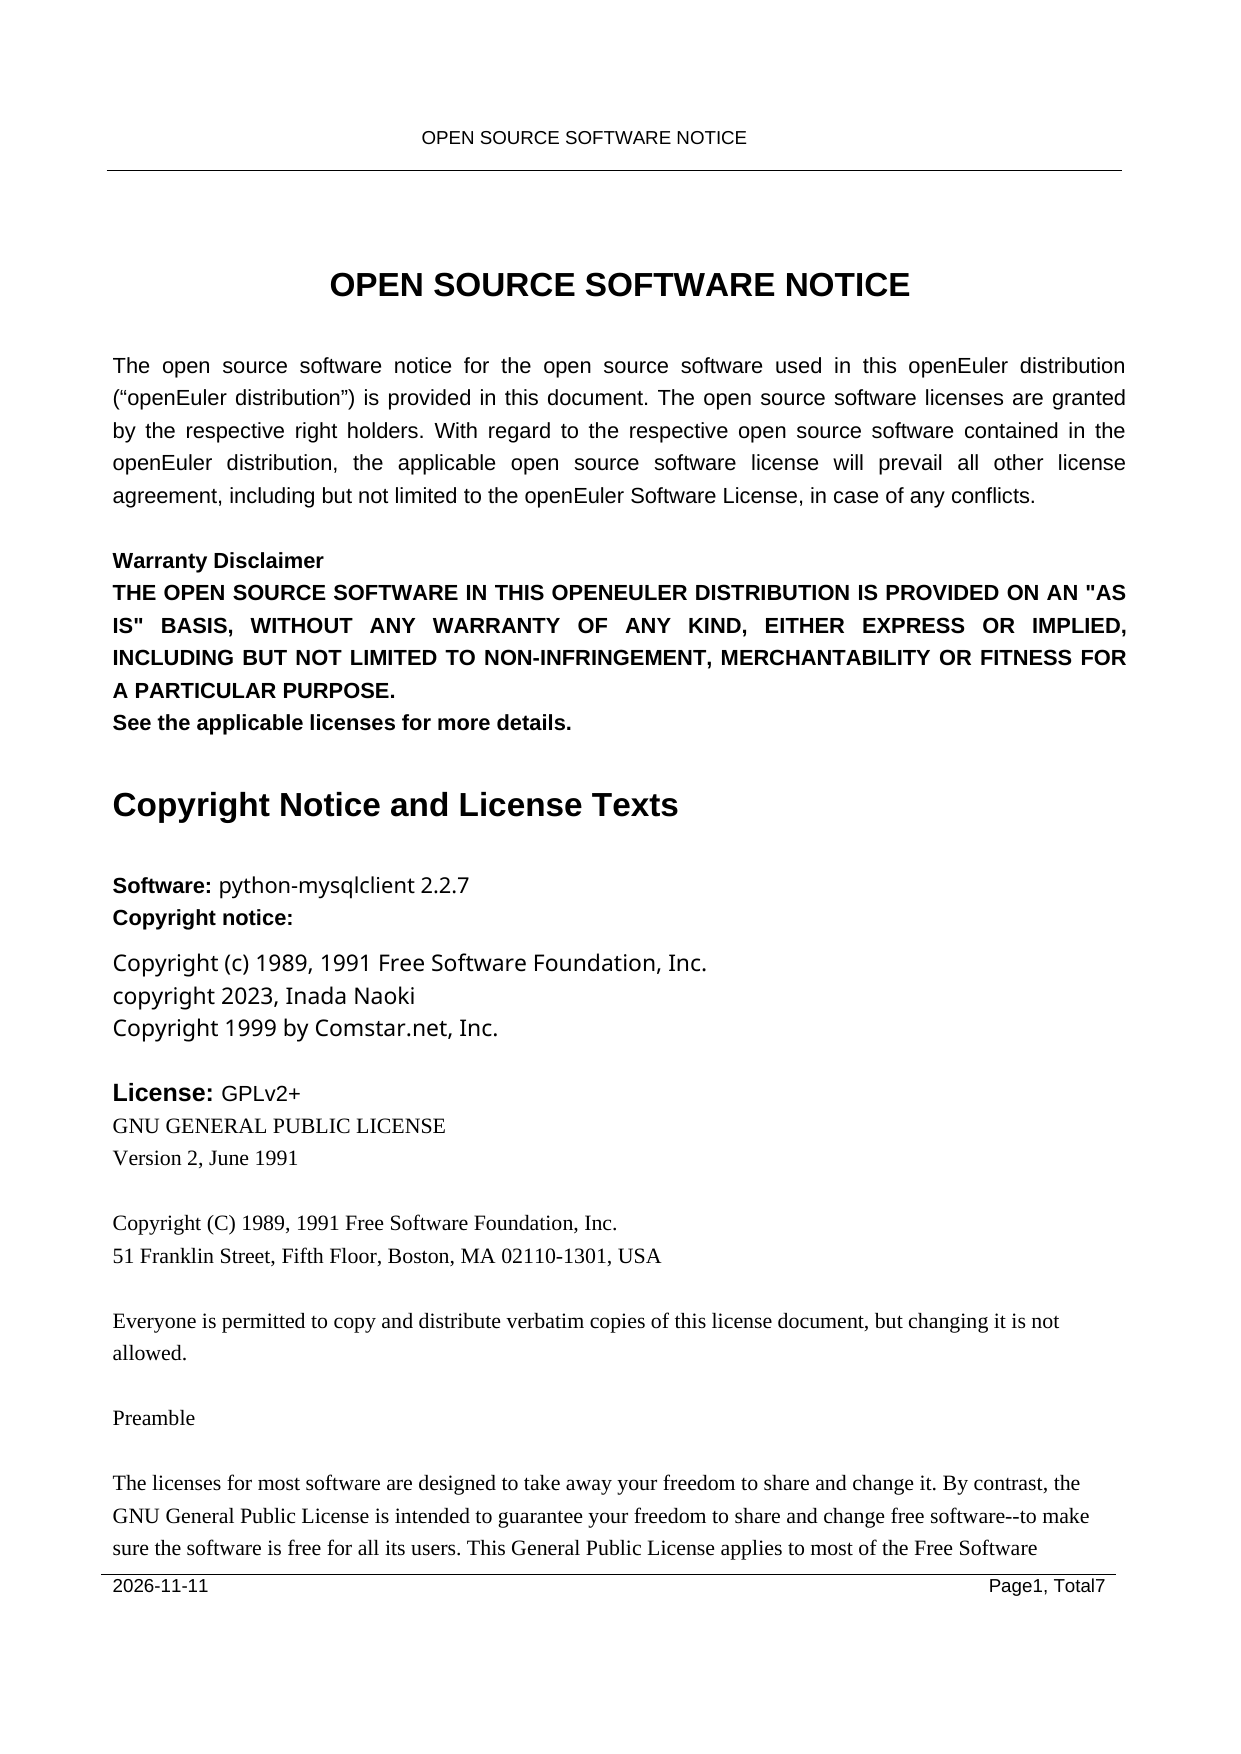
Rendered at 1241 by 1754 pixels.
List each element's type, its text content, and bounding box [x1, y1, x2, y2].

text The open source software notice for the open source software used in this openEuler distribution (“openEuler distribution”) is provided in this document. The open source software licenses are granted by the respective right holders. With regard to the respective open source software contained in the openEuler distribution, the applicable open source software license will prevail all other license agreement, including but not limited to the openEuler Software License, in case of any conflicts. [112, 349, 1128, 511]
text License: GPLv2+ [112, 1077, 1128, 1109]
text Copyright Notice and License Texts [112, 771, 1128, 836]
text Warranty Disclaimer [112, 544, 1128, 576]
text THE OPEN SOURCE SOFTWARE IN THIS OPENEULER DISTRIBUTION IS PROVIDED ON AN "AS IS" BASIS, WITHOUT ANY WARRANTY OF ANY KIND, EITHER EXPRESS OR IMPLIED, INCLUDING BUT NOT LIMITED TO NON-INFRINGEMENT, MERCHANTABILITY OR FITNESS FOR A PARTICULAR PURPOSE. See the applicable licenses for more details. [112, 576, 1128, 739]
text Copyright (c) 1989, 1991 Free Software Foundation, Inc. copyright 2023, Inada Naoki Copyright 1999 by Comstar.net, Inc. [112, 947, 1128, 1077]
text OPEN SOURCE SOFTWARE NOTICE [112, 251, 1128, 316]
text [112, 1109, 1128, 1564]
title Software: python-mysqlclient 2.2.7 [112, 869, 1128, 901]
text Copyright notice: [112, 901, 1128, 934]
